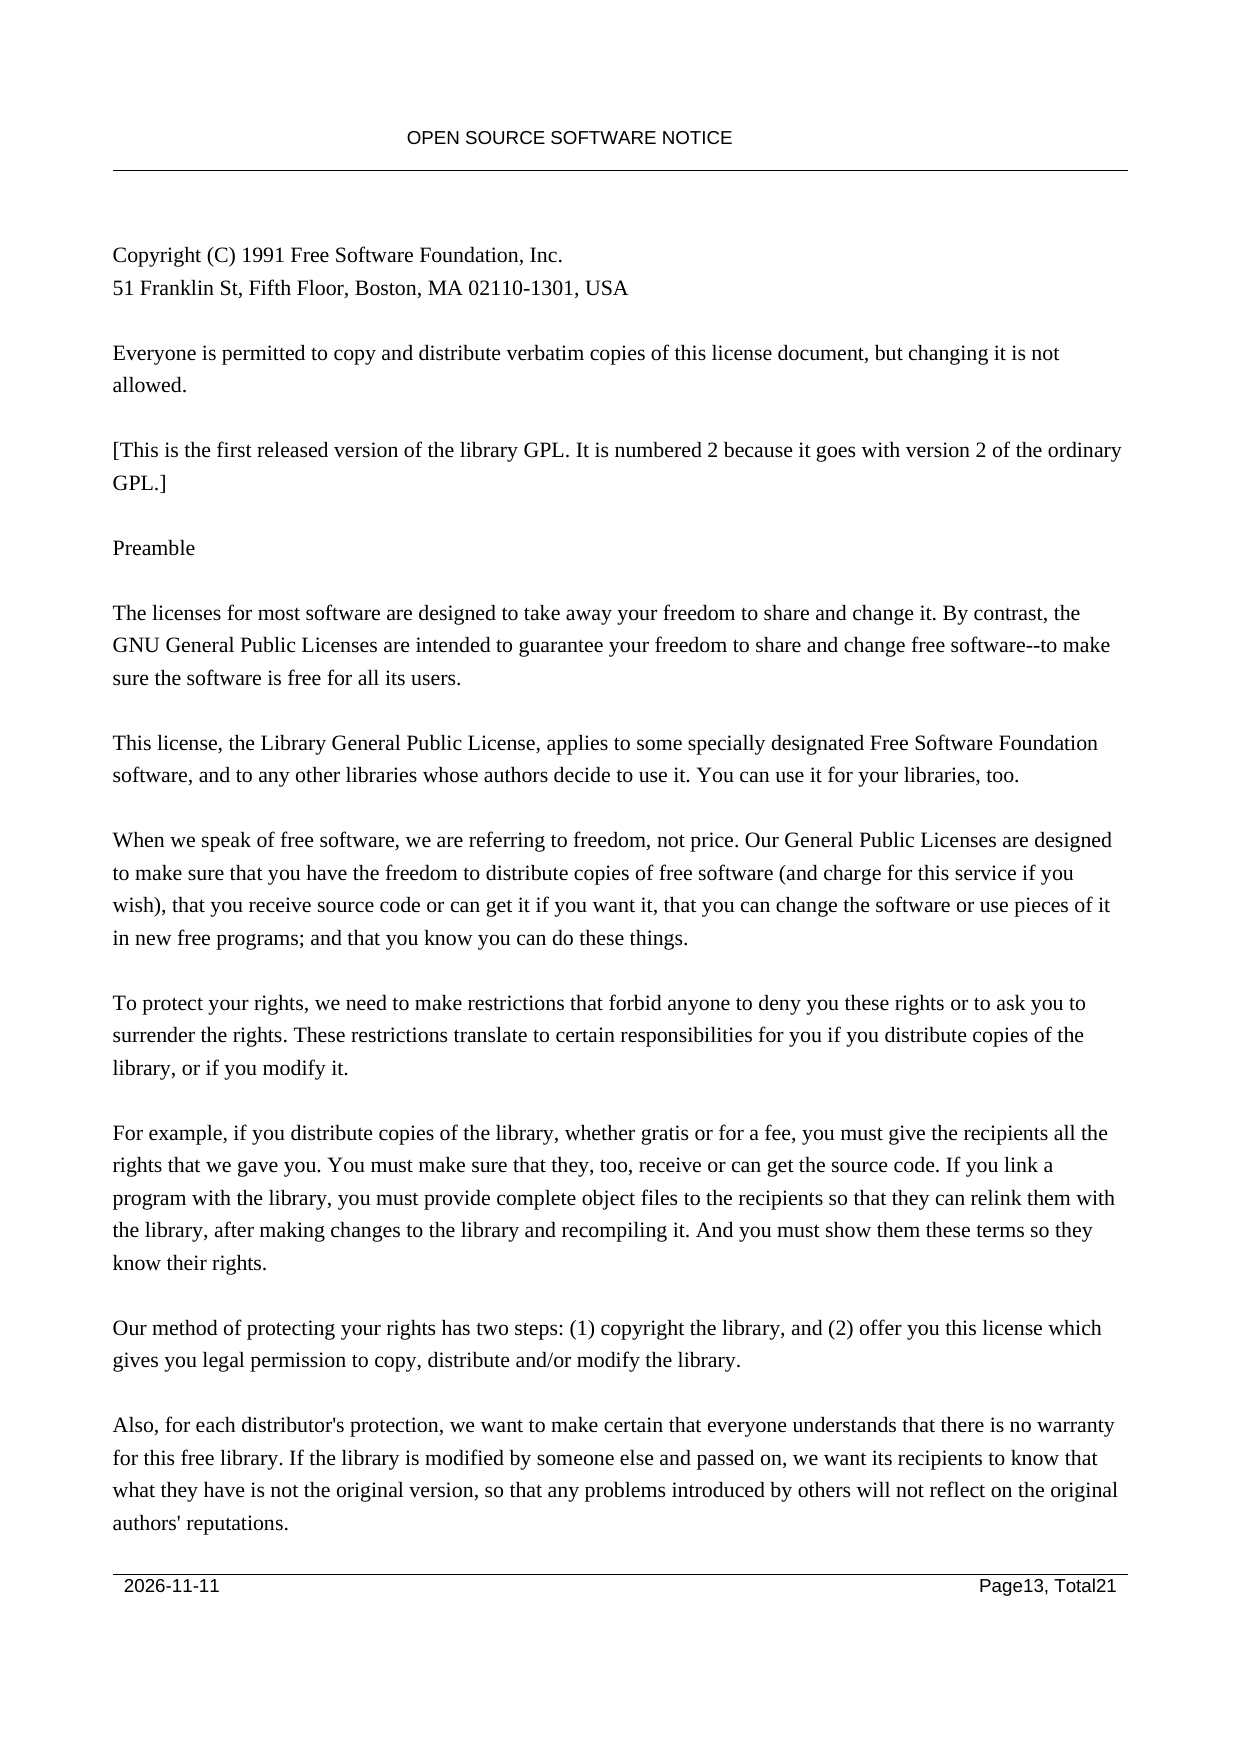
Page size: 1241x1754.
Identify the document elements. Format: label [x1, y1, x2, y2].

text [112, 206, 1128, 1539]
